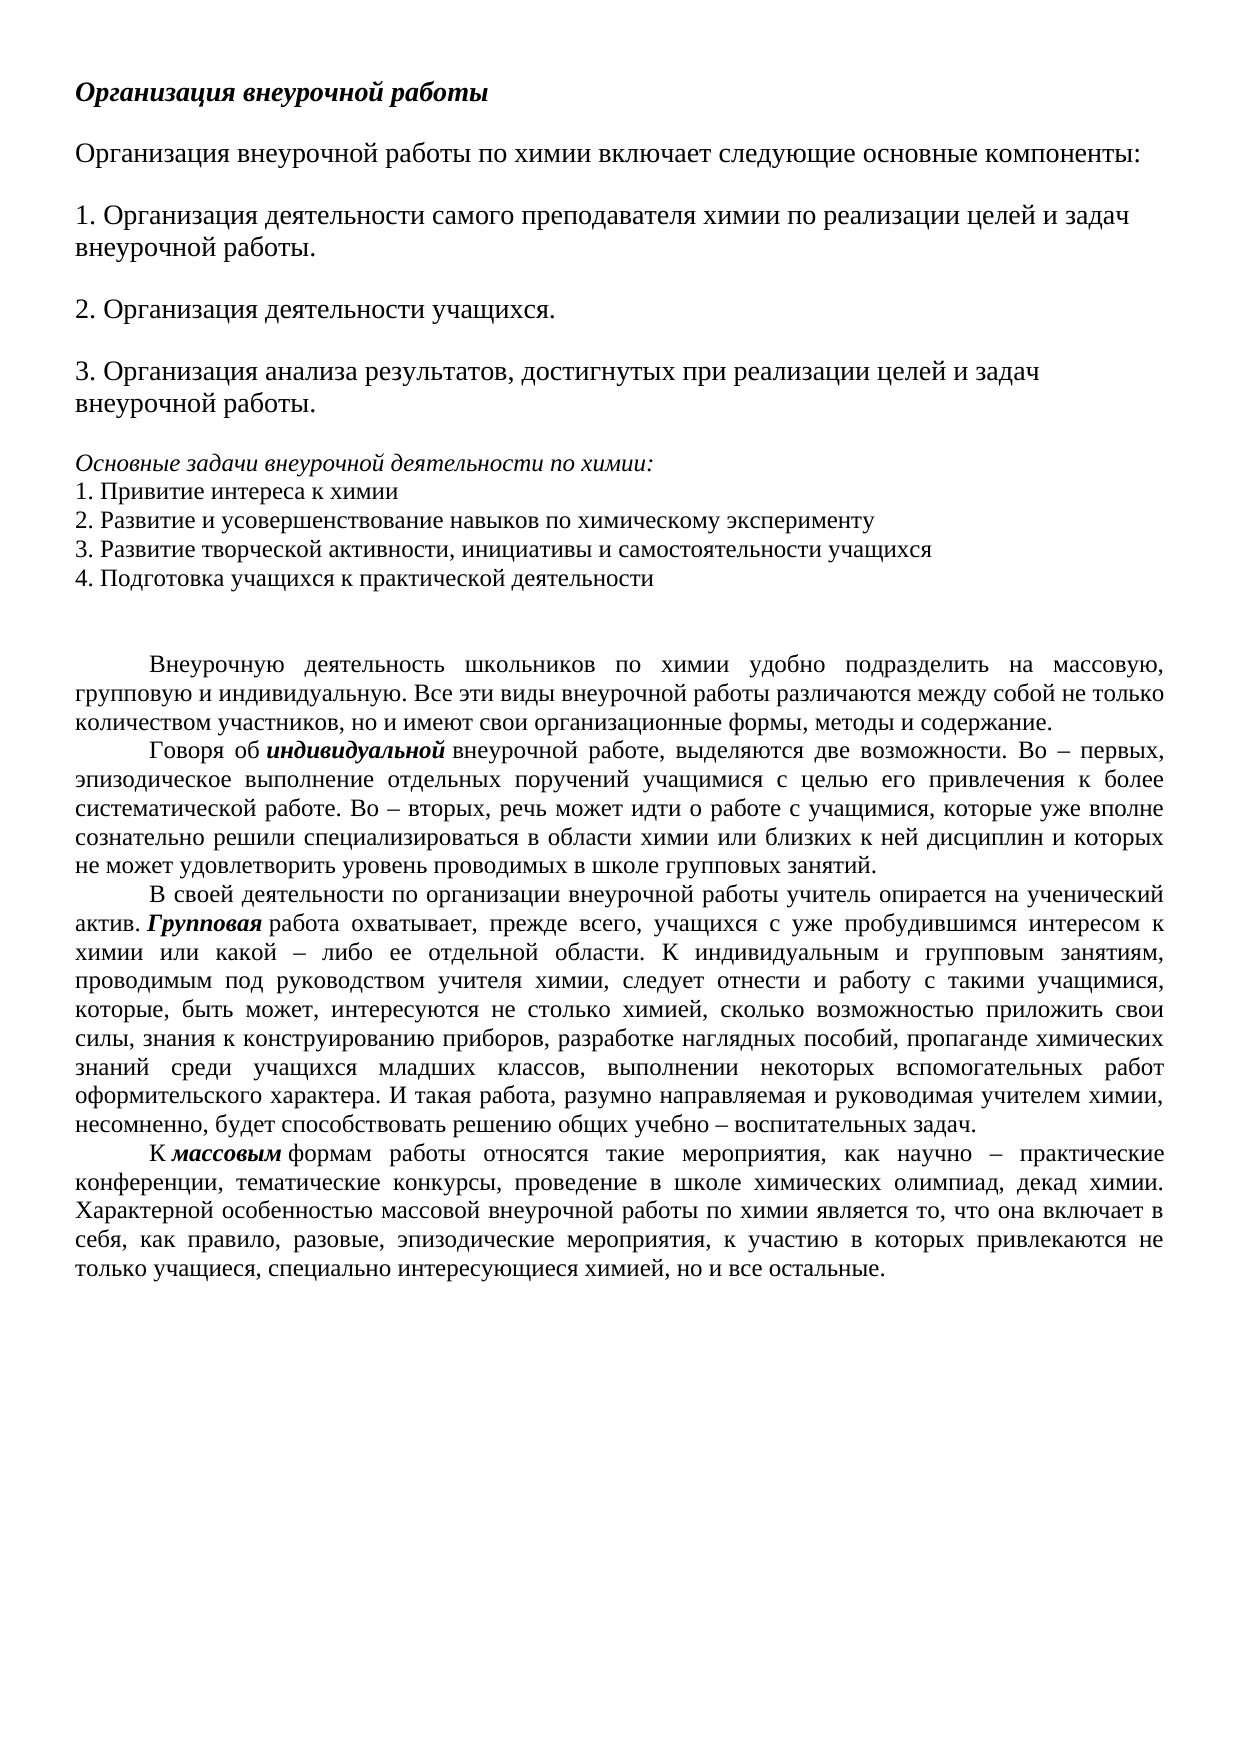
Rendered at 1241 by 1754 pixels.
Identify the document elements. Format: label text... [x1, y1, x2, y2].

text 2. Организация деятельности учащихся. [75, 292, 1165, 324]
text Внеурочную деятельность школьников по химии удобно подразделить на массовую, групповую и индивидуальную. Все эти виды внеурочной работы различаются между собой не только количеством участников, но и имеют свои организационные формы, методы и содержание. [75, 649, 1165, 736]
text Организация внеурочной работы [75, 75, 1165, 107]
text Организация внеурочной работы по химии включает следующие основные компоненты: [75, 137, 1165, 169]
text В своей деятельности по организации внеурочной работы учитель опирается на ученический актив. Групповая работа охватывает, прежде всего, учащихся с уже пробудившимся интересом к химии или какой – либо ее отдельной области. К индивидуальным и групповым занятиям, проводимым под руководством учителя химии, следует отнести и работу с такими учащимися, которые, быть может, интересуются не столько химией, сколько возможностью приложить свои силы, знания к конструированию приборов, разработке наглядных пособий, пропаганде химических знаний среди учащихся младших классов, выполнении некоторых вспомогательных работ оформительского характера. И такая работа, разумно направляемая и руководимая учителем химии, несомненно, будет способствовать решению общих учебно – воспитательных задач. [75, 879, 1165, 1138]
text Говоря об индивидуальной внеурочной работе, выделяются две возможности. Во – первых, эпизодическое выполнение отдельных поручений учащимися с целью его привлечения к более систематической работе. Во – вторых, речь может идти о работе с учащимися, которые уже вполне сознательно решили специализироваться в области химии или близких к ней дисциплин и которых не может удовлетворить уровень проводимых в школе групповых занятий. [75, 736, 1165, 879]
text К массовым формам работы относятся такие мероприятия, как научно – практические конференции, тематические конкурсы, проведение в школе химических олимпиад, декад химии. Характерной особенностью массовой внеурочной работы по химии является то, что она включает в себя, как правило, разовые, эпизодические мероприятия, к участию в которых привлекаются не только учащиеся, специально интересующиеся химией, но и все остальные. [75, 1138, 1165, 1282]
text 1. Организация деятельности самого преподавателя химии по реализации целей и задач внеурочной работы. [75, 198, 1165, 263]
text Основные задачи внеурочной деятельности по химии: 1. Привитие интереса к химии 2. Развитие и усовершенствование навыков по химическому эксперименту 3. Развитие творческой активности, инициативы и самостоятельности учащихся 4. Подготовка учащихся к практической деятельности [75, 448, 1165, 620]
text 3. Организация анализа результатов, достигнутых при реализации целей и задач внеурочной работы. [75, 354, 1165, 418]
